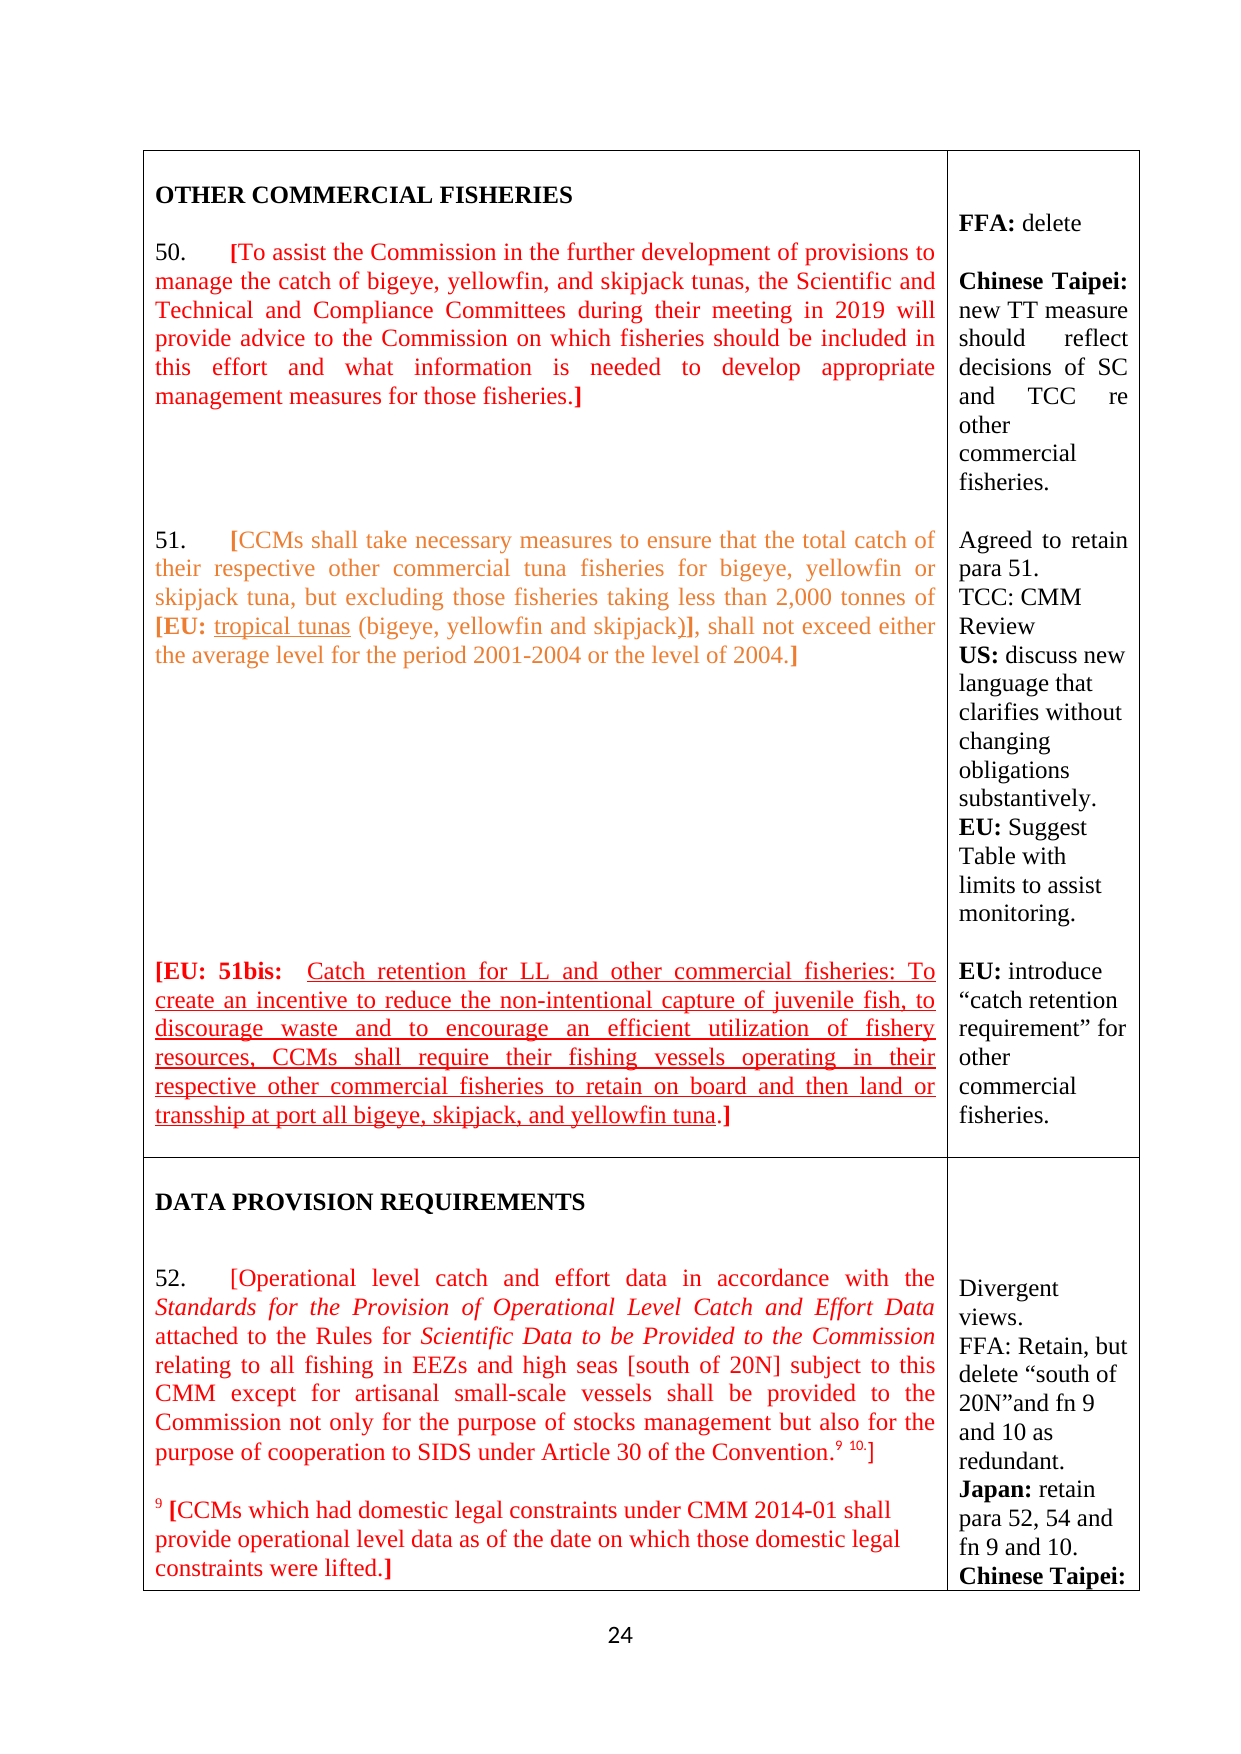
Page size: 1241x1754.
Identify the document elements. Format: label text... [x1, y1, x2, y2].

table_cell FFA: delete Chinese Taipei: new TT measure should reflect decisions of SC and TCC re other commercial fisheries. Agreed to retain para 51. TCC: CMM Review US: discuss new language that clarifies without changing obligations substantively. EU: Suggest Table with limits to assist monitoring. EU: introduce “catch retention requirement” for other commercial fisheries. [948, 151, 1139, 1157]
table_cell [948, 1158, 1139, 1589]
table_cell OTHER COMMERCIAL FISHERIES 50. [To assist the Commission in the further development of provisions to manage the catch of bigeye, yellowfin, and skipjack tunas, the Scientific and Technical and Compliance Committees during their meeting in 2019 will provide advice to the Commission on which fisheries should be included in this effort and what information is needed to develop appropriate management measures for those fisheries.] 51. [CCMs shall take necessary measures to ensure that the total catch of their respective other commercial tuna fisheries for bigeye, yellowfin or skipjack tuna, but excluding those fisheries taking less than 2,000 tonnes of [EU: tropical tunas (bigeye, yellowfin and skipjack)], shall not exceed either the average level for the period 2001-2004 or the level of 2004.] [EU: 51bis: Catch retention for LL and other commercial fisheries: To create an incentive to reduce the non-intentional capture of juvenile fish, to discourage waste and to encourage an efficient utilization of fishery resources, CCMs shall require their fishing vessels operating in their respective other commercial fisheries to retain on board and then land or transship at port all bigeye, skipjack, and yellowfin tuna.] [144, 151, 947, 1157]
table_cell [144, 1158, 947, 1589]
